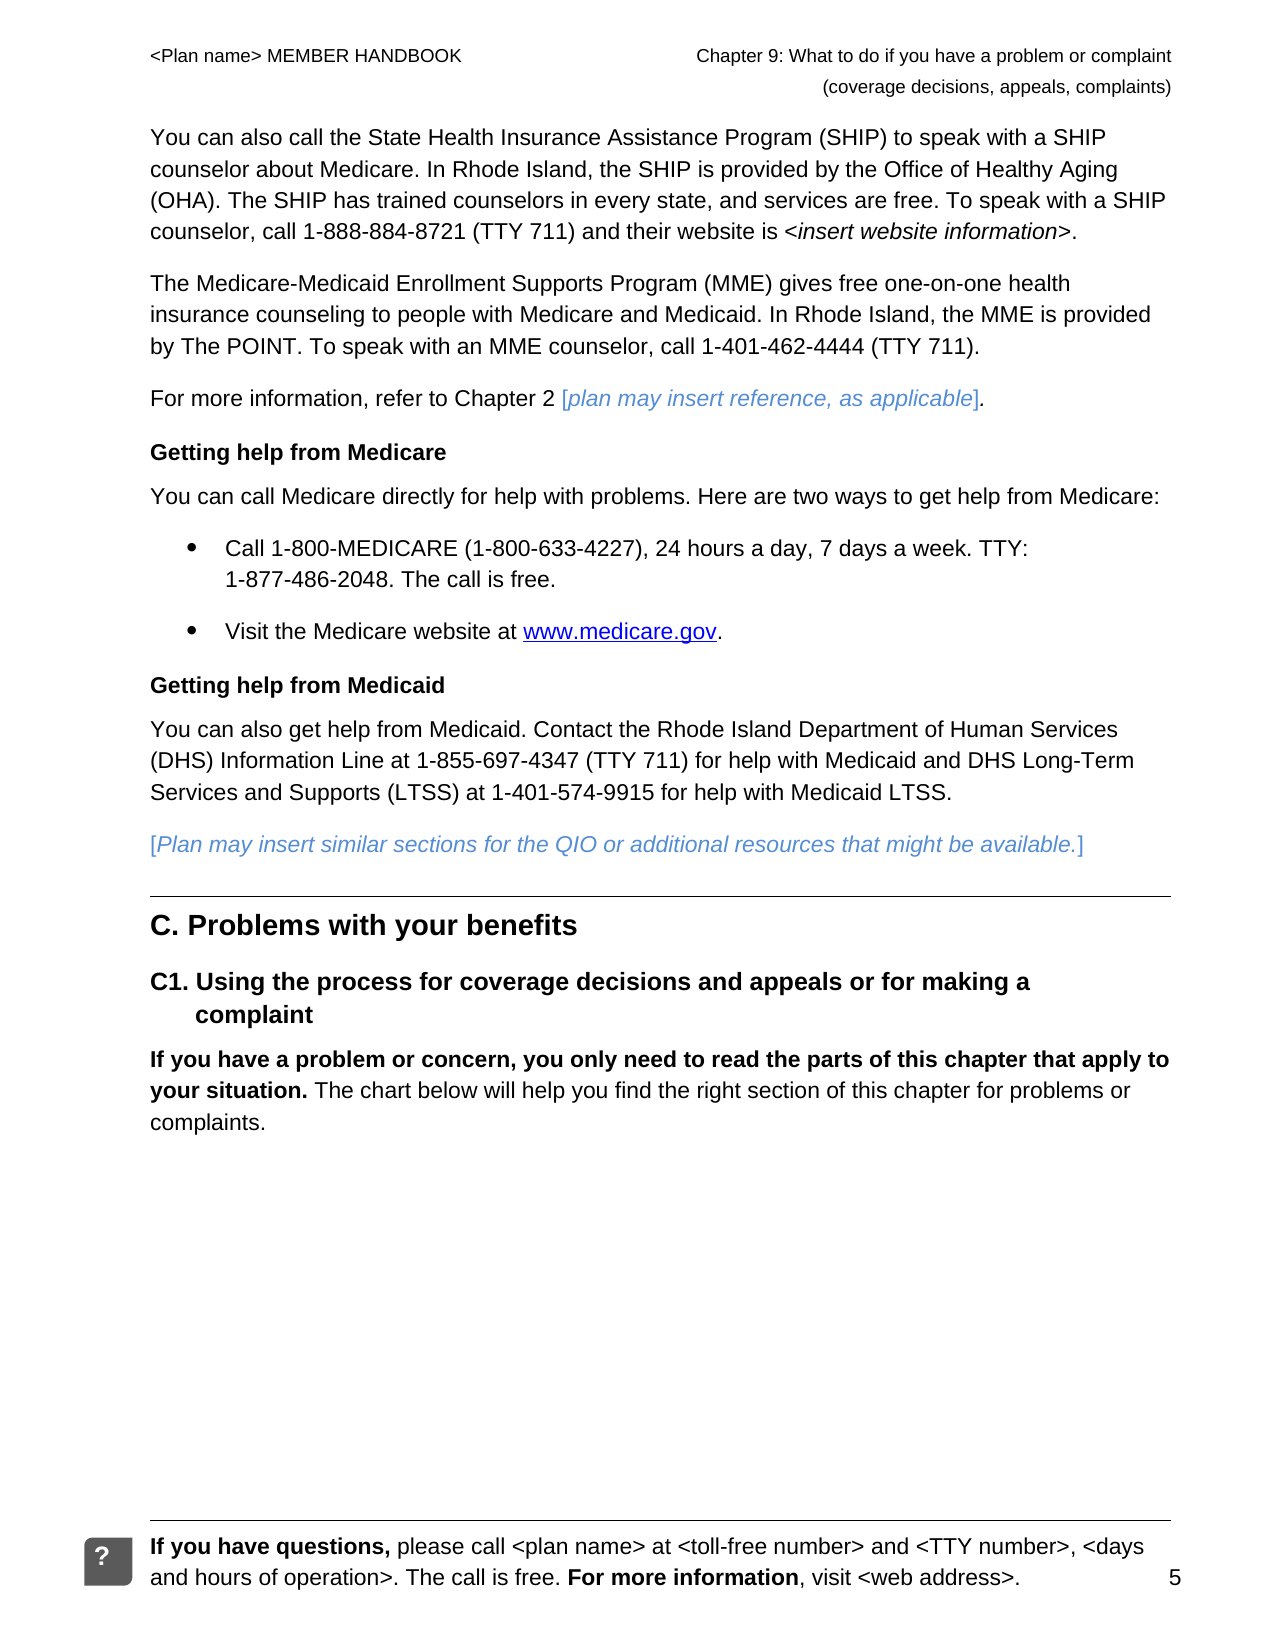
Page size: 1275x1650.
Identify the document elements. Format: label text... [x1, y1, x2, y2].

text You can call Medicare directly for help with problems. Here are two ways to get help from Medicare: [150, 479, 1171, 510]
subtitle C1. Using the process for coverage decisions and appeals or for making a complaint [150, 963, 1096, 1030]
list Call 1-800-MEDICARE (1-800-633-4227), 24 hours a day, 7 days a week. TTY: 1-877-486-2048. The call is free. [187, 531, 1096, 594]
text You can also get help from Medicaid. Contact the Rhode Island Department of Human Services (DHS) Information Line at 1-855-697-4347 (TTY 711) for help with Medicaid and DHS Long-Term Services and Supports (LTSS) at 1-401-574-9915 for help with Medicaid LTSS. [150, 712, 1171, 806]
text For more information, refer to Chapter 2 [plan may insert reference, as applicable]. [150, 381, 1171, 412]
list Visit the Medicare website at www.medicare.gov. [187, 614, 1096, 646]
subtitle Getting help from Medicare [150, 433, 1096, 467]
text You can also call the State Health Insurance Assistance Program (SHIP) to speak with a SHIP counselor about Medicare. In Rhode Island, the SHIP is provided by the Office of Healthy Aging (OHA). The SHIP has trained counselors in every state, and services are free. To speak with a SHIP counselor, call 1-888-884-8721 (TTY 711) and their website is <insert website information>. [150, 121, 1171, 246]
text If you have a problem or concern, you only need to read the parts of this chapter that apply to your situation. The chart below will help you find the right section of this chapter for problems or complaints. [150, 1043, 1171, 1136]
text The Medicare-Medicaid Enrollment Supports Program (MME) gives free one-on-one health insurance counseling to people with Medicare and Medicaid. In Rhode Island, the MME is provided by The POINT. To speak with an MME counselor, call 1-401-462-4444 (TTY 711). [150, 267, 1171, 360]
subtitle Problems with your benefits [150, 897, 1171, 943]
text [Plan may insert similar sections for the QIO or additional resources that might be available.] [150, 827, 1171, 858]
subtitle Getting help from Medicaid [150, 667, 1096, 700]
